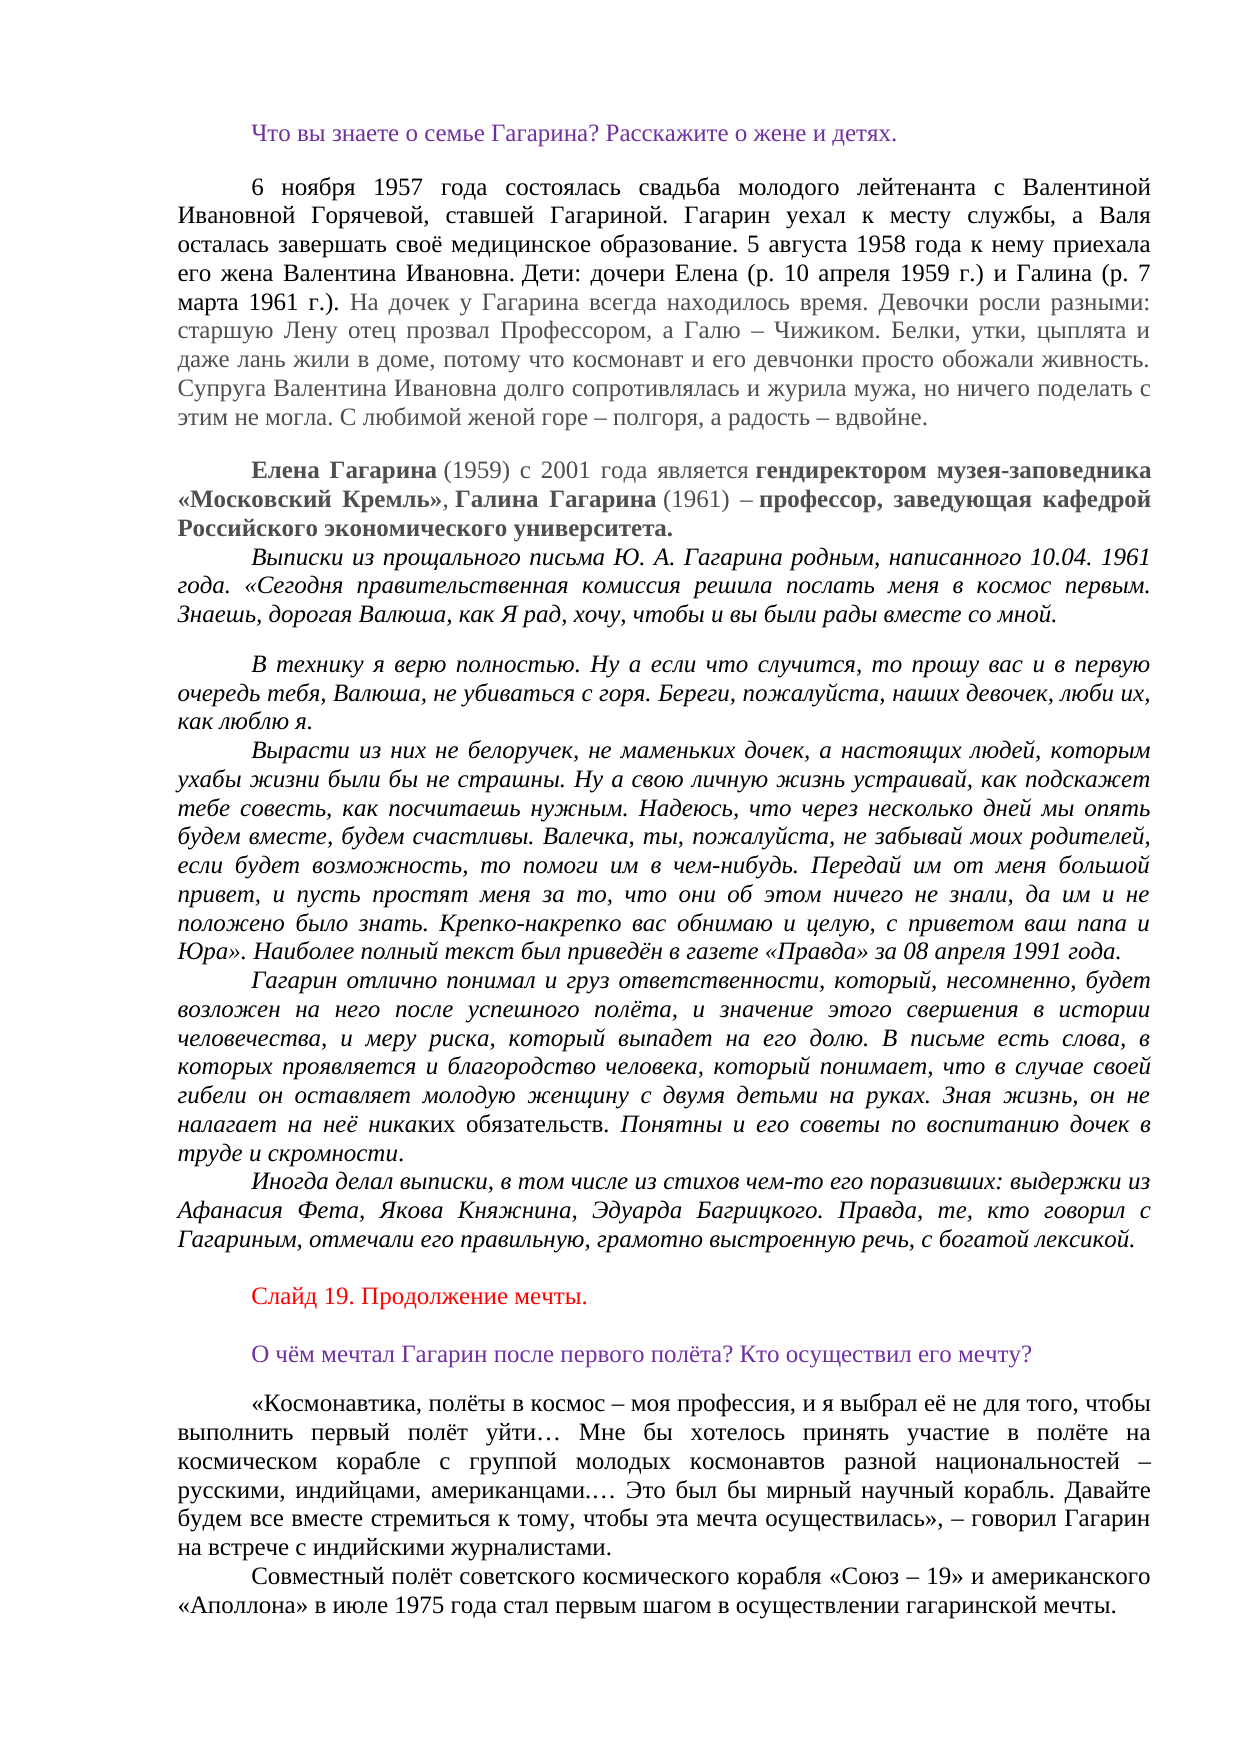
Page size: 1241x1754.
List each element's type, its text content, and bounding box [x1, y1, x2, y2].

text 6 ноября 1957 года состоялась свадьба молодого лейтенанта с Валентиной Ивановной Горячевой, ставшей Гагариной. Гагарин уехал к месту службы, а Валя осталась завершать своё медицинское образование. 5 августа 1958 года к нему приехала его жена Валентина Ивановна. Дети: дочери Елена (р. 10 апреля 1959 г.) и Галина (р. 7 марта 1961 г.). На дочек у Гагарина всегда находилось время. Девочки росли разными: старшую Лену отец прозвал Профессором, а Галю – Чижиком. Белки, утки, цыплята и даже лань жили в доме, потому что космонавт и его девчонки просто обожали живность. Супруга Валентина Ивановна долго сопротивлялась и журила мужа, но ничего поделать с этим не могла. С любимой женой горе – полгоря, а радость – вдвойне. [177, 172, 1152, 431]
text Совместный полёт советского космического корабля «Союз – 19» и американского «Аполлона» в июле 1975 года стал первым шагом в осуществлении гагаринской мечты. [177, 1561, 1152, 1618]
text Вырасти из них не белоручек, не маменьких дочек, а настоящих людей, которым ухабы жизни были бы не страшны. Ну а свою личную жизнь устраивай, как подскажет тебе совесть, как посчитаешь нужным. Надеюсь, что через несколько дней мы опять будем вместе, будем счастливы. Валечка, ты, пожалуйста, не забывай моих родителей, если будет возможность, то помоги им в чем-нибудь. Передай им от меня большой привет, и пусть простят меня за то, что они об этом ничего не знали, да им и не положено было знать. Крепко-накрепко вас обнимаю и целую, с приветом ваш папа и Юра». Наиболее полный текст был приведён в газете «Правда» за 08 апреля 1991 года. [177, 735, 1152, 965]
text Гагарин отлично понимал и груз ответственности, который, несомненно, будет возложен на него после успешного полёта, и значение этого свершения в истории человечества, и меру риска, который выпадет на его долю. В письме есть слова, в которых проявляется и благородство человека, который понимает, что в случае своей гибели он оставляет молодую женщину с двумя детьми на руках. Зная жизнь, он не налагает на неё никаких обязательств. Понятны и его советы по воспитанию дочек в труде и скромности. [177, 965, 1152, 1166]
text В технику я верю полностью. Ну а если что случится, то прошу вас и в первую очередь тебя, Валюша, не убиваться с горя. Береги, пожалуйста, наших девочек, люби их, как люблю я. [177, 649, 1152, 735]
text Слайд 19. Продолжение мечты. [177, 1281, 1152, 1310]
text Иногда делал выписки, в том числе из стихов чем-то его поразивших: выдержки из Афанасия Фета, Якова Княжнина, Эдуарда Багрицкого. Правда, те, кто говорил с Гагариным, отмечали его правильную, грамотно выстроенную речь, с богатой лексикой. [177, 1166, 1152, 1253]
text О чём мечтал Гагарин после первого полёта? Кто осуществил его мечту? [177, 1339, 1152, 1368]
text Что вы знаете о семье Гагарина? Расскажите о жене и детях. [177, 118, 1152, 147]
text «Космонавтика, полёты в космос – моя профессия, и я выбрал её не для того, чтобы выполнить первый полёт уйти… Мне бы хотелось принять участие в полёте на космическом корабле с группой молодых космонавтов разной национальностей – русскими, индийцами, американцами.… Это был бы мирный научный корабль. Давайте будем все вместе стремиться к тому, чтобы эта мечта осуществилась», – говорил Гагарин на встрече с индийскими журналистами. [177, 1388, 1152, 1561]
text Елена Гагарина (1959) с 2001 года является гендиректором музея-заповедника «Московский Кремль», Галина Гагарина (1961) – профессор, заведующая кафедрой Российского экономического университета. [177, 456, 1152, 542]
text Выписки из прощального письма Ю. А. Гагарина родным, написанного 10.04. 1961 года. «Сегодня правительственная комиссия решила послать меня в космос первым. Знаешь, дорогая Валюша, как Я рад, хочу, чтобы и вы были рады вместе со мной. [177, 542, 1152, 628]
